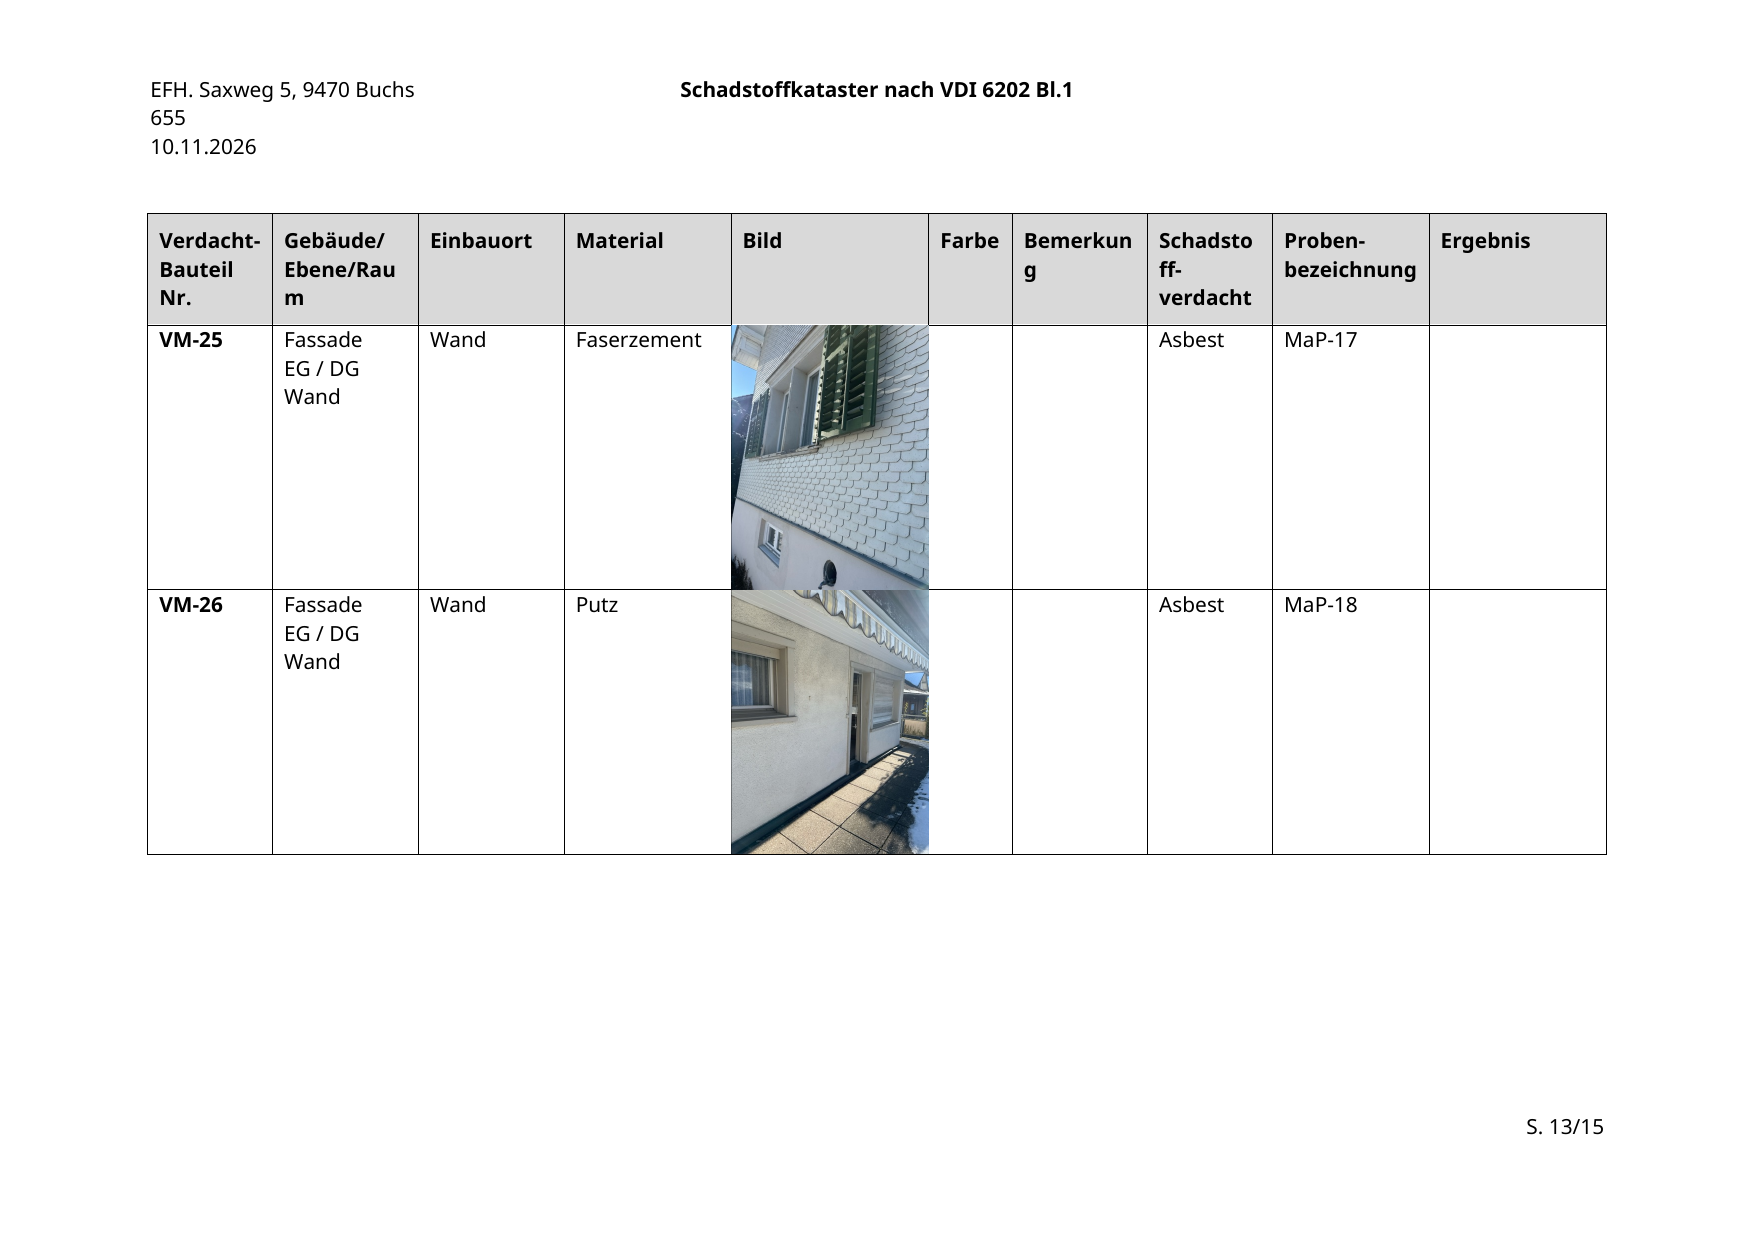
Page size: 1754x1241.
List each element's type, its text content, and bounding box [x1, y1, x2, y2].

table_cell MaP-17 [1273, 326, 1429, 589]
table_cell Asbest [1148, 326, 1272, 589]
picture [731, 325, 929, 854]
table_header Schadstoff-verdacht [1148, 214, 1272, 324]
table_cell [1430, 590, 1606, 854]
table_header Bild [732, 214, 928, 324]
table_cell Asbest [1148, 590, 1272, 854]
table_header Einbauort [419, 214, 564, 324]
table_cell [1430, 326, 1606, 589]
table_cell Wand [419, 326, 564, 589]
table_cell [1013, 590, 1147, 854]
table_header Farbe [929, 214, 1012, 324]
table_cell [929, 326, 1012, 589]
table_cell [1013, 326, 1147, 589]
table_cell Fassade EG / DG Wand [273, 590, 418, 854]
table_cell [929, 590, 1012, 854]
table_cell Putz [565, 590, 731, 854]
table_cell Fassade EG / DG Wand [273, 326, 418, 589]
table_header Bemerkung [1013, 214, 1147, 324]
table_header Proben-bezeichnung [1273, 214, 1429, 324]
table_cell MaP-18 [1273, 590, 1429, 854]
table_header Material [565, 214, 731, 324]
table_header Gebäude/ Ebene/Raum [273, 214, 418, 324]
table_header Verdacht-Bauteil Nr. [148, 214, 272, 324]
table_cell VM-25 [148, 326, 272, 589]
table_cell VM-26 [148, 590, 272, 854]
table_header Ergebnis [1430, 214, 1606, 324]
table_cell Wand [419, 590, 564, 854]
table_cell Faserzement [565, 326, 731, 589]
